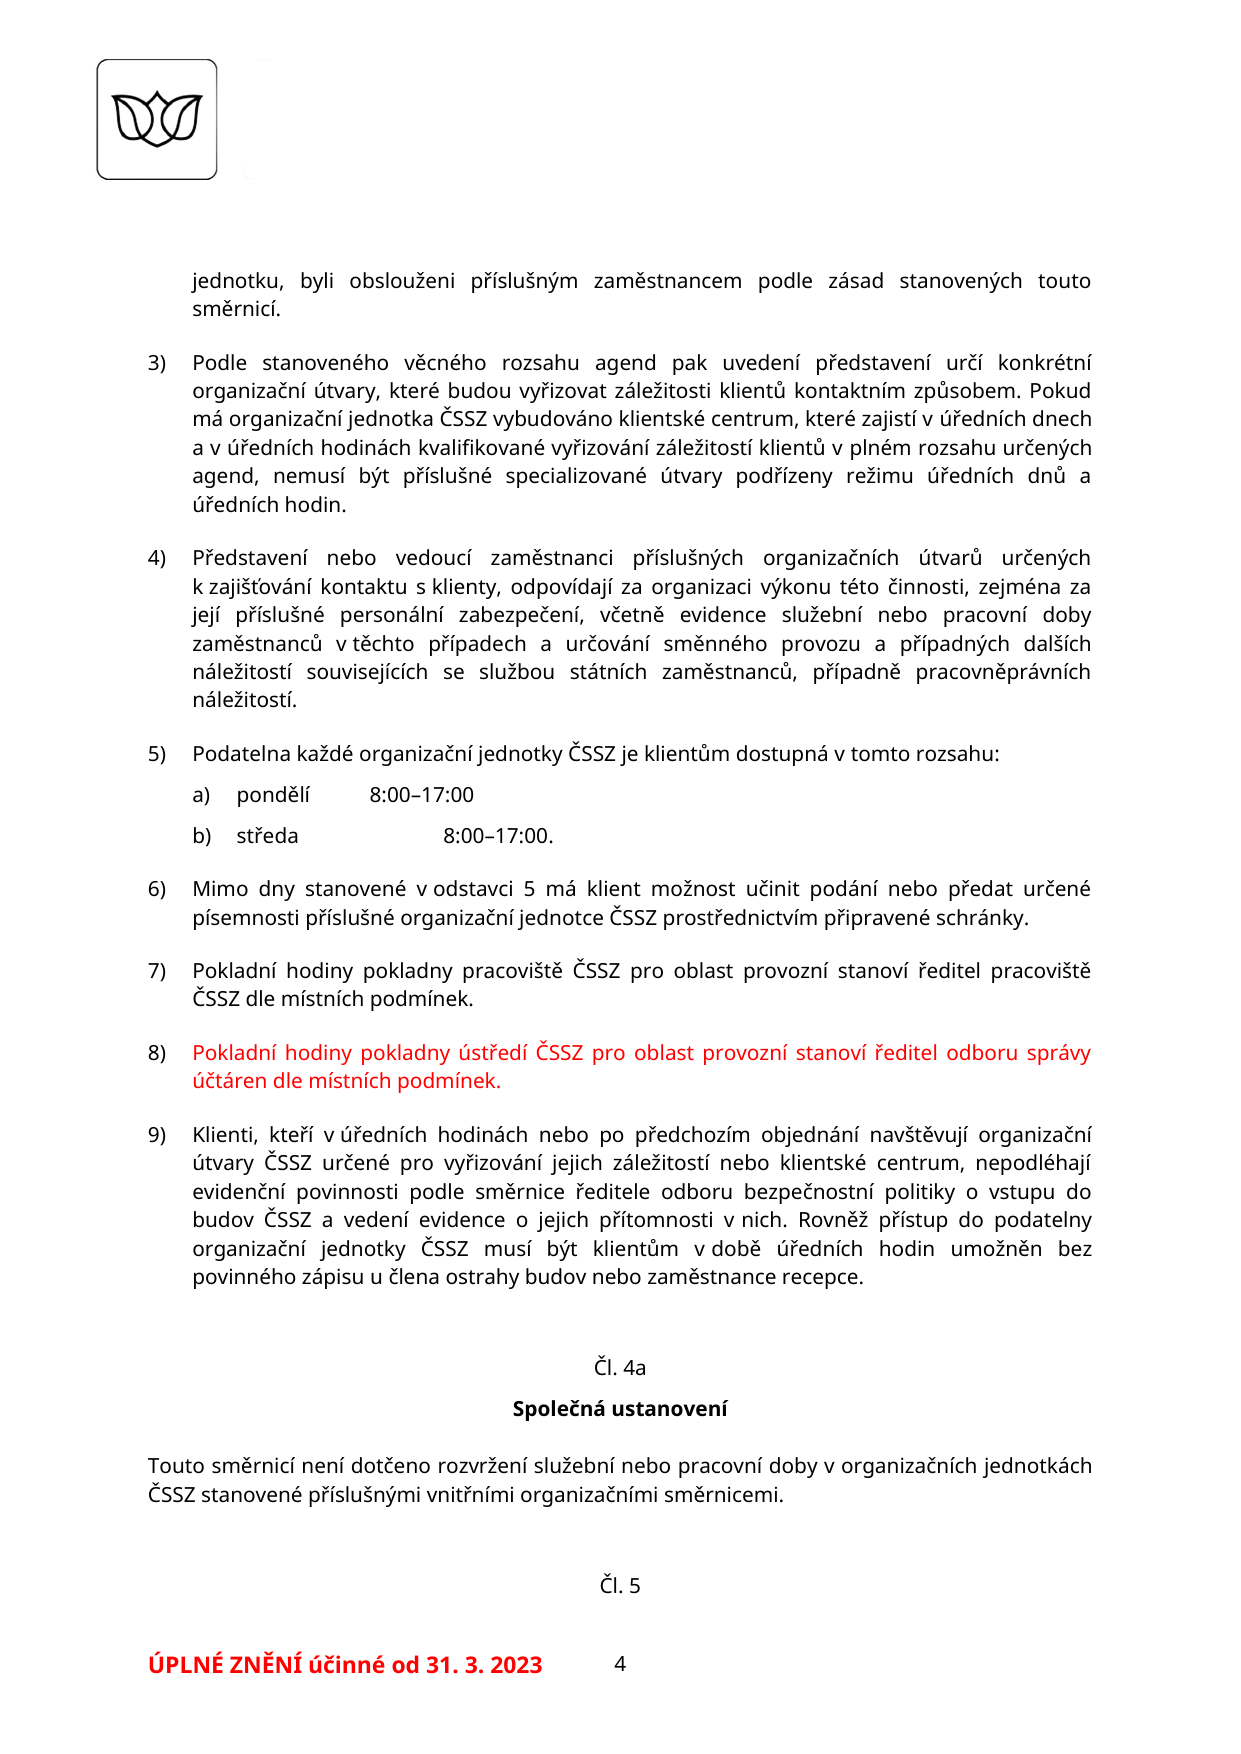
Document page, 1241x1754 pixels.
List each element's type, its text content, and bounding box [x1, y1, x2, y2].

list středa 8:00–17:00. [192, 821, 1092, 849]
list Pokladní hodiny pokladny ústředí ČSSZ pro oblast provozní stanoví ředitel odboru správy účtáren dle místních podmínek. [148, 1038, 1092, 1095]
text Společná ustanovení [148, 1394, 1092, 1422]
list Představení nebo vedoucí zaměstnanci příslušných organizačních útvarů určených k zajišťování kontaktu s klienty, odpovídají za organizaci výkonu této činnosti, zejména za její příslušné personální zabezpečení, včetně evidence služební nebo pracovní doby zaměstnanců v těchto případech a určování směnného provozu a případných dalších náležitostí souvisejících se službou státních zaměstnanců, případně pracovněprávních náležitostí. [148, 543, 1092, 714]
list Mimo dny stanovené v odstavci 5 má klient možnost učinit podání nebo předat určené písemnosti příslušné organizační jednotce ČSSZ prostřednictvím připravené schránky. [148, 874, 1092, 931]
text Touto směrnicí není dotčeno rozvržení služební nebo pracovní doby v organizačních jednotkách ČSSZ stanovené příslušnými vnitřními organizačními směrnicemi. [148, 1452, 1092, 1508]
list Klienti, kteří v úředních hodinách nebo po předchozím objednání navštěvují organizační útvary ČSSZ určené pro vyřizování jejich záležitostí nebo klientské centrum, nepodléhají evidenční povinnosti podle směrnice ředitele odboru bezpečnostní politiky o vstupu do budov ČSSZ a vedení evidence o jejich přítomnosti v nich. Rovněž přístup do podatelny organizační jednotky ČSSZ musí být klientům v době úředních hodin umožněn bez povinného zápisu u člena ostrahy budov nebo zaměstnance recepce. [148, 1120, 1092, 1291]
text Čl. 4a [148, 1353, 1092, 1381]
list Pokladní hodiny pokladny pracoviště ČSSZ pro oblast provozní stanoví ředitel pracoviště ČSSZ dle místních podmínek. [148, 956, 1092, 1013]
list pondělí 8:00–17:00 [192, 780, 1092, 808]
list Podatelna každé organizační jednotky ČSSZ je klientům dostupná v tomto rozsahu: [148, 739, 1092, 767]
text Čl. 5 [148, 1571, 1092, 1599]
list Podle stanoveného věcného rozsahu agend pak uvedení představení určí konkrétní organizační útvary, které budou vyřizovat záležitosti klientů kontaktním způsobem. Pokud má organizační jednotka ČSSZ vybudováno klientské centrum, které zajistí v úředních dnech a v úředních hodinách kvalifikované vyřizování záležitostí klientů v plném rozsahu určených agend, nemusí být příslušné specializované útvary podřízeny režimu úředních dnů a úředních hodin. [148, 348, 1092, 518]
picture [0, 59, 1241, 180]
